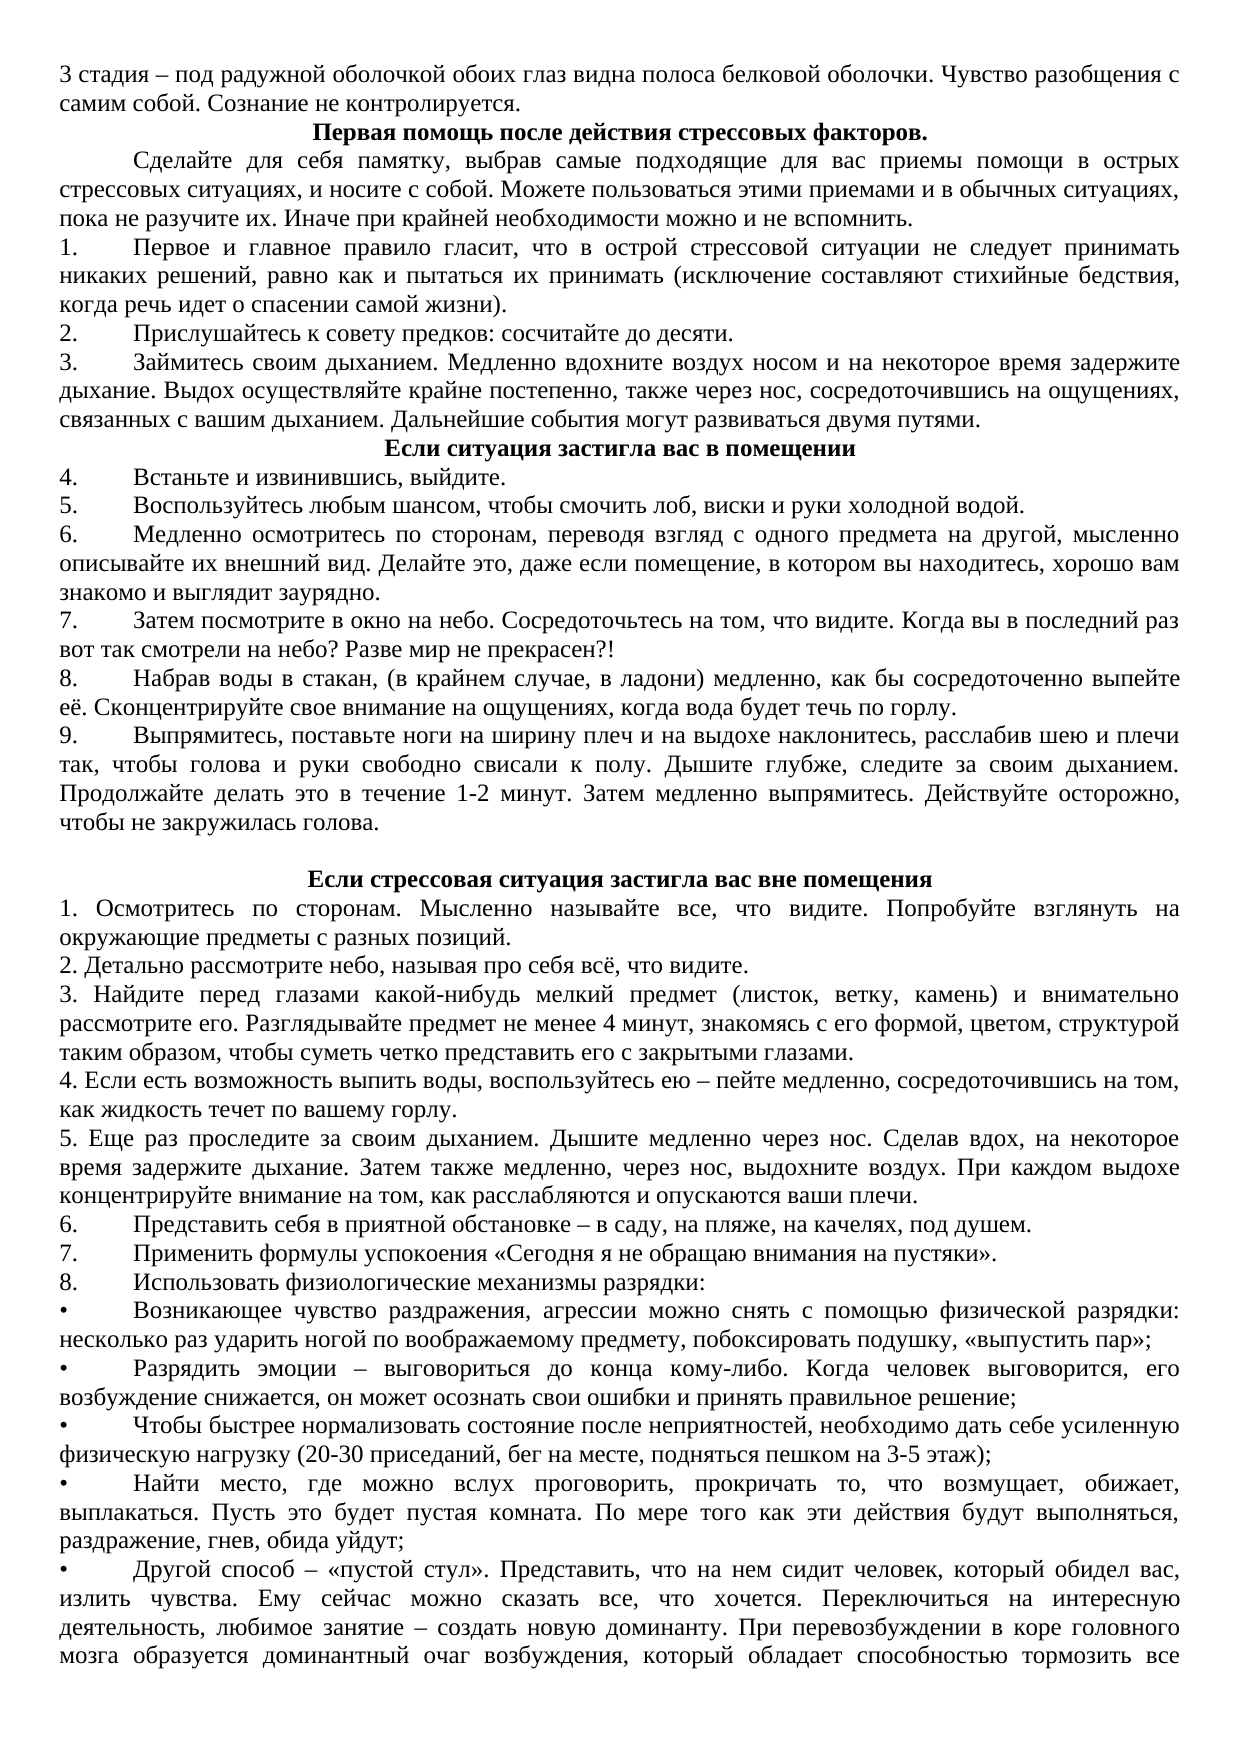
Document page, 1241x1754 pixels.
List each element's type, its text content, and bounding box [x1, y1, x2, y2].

text 3. Найдите перед глазами какой-нибудь мелкий предмет (листок, ветку, камень) и внимательно рассмотрите его. Разглядывайте предмет не менее 4 минут, знакомясь с его формой, цветом, структурой таким образом, чтобы суметь четко представить его с закрытыми глазами. [59, 979, 1181, 1065]
text 4. Если есть возможность выпить воды, воспользуйтесь ею – пейте медленно, сосредоточившись на том, как жидкость течет по вашему горлу. [59, 1065, 1181, 1123]
text 8. Использовать физиологические механизмы разрядки: [59, 1267, 1181, 1295]
text Если стрессовая ситуация застигла вас вне помещения [59, 864, 1181, 893]
text Если ситуация застигла вас в помещении [59, 433, 1181, 462]
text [59, 1554, 1181, 1669]
text 7. Применить формулы успокоения «Сегодня я не обращаю внимания на пустяки». [59, 1238, 1181, 1267]
text Первая помощь после действия стрессовых факторов. [59, 117, 1181, 145]
text 1. Первое и главное правило гласит, что в острой стрессовой ситуации не следует принимать никаких решений, равно как и пытаться их принимать (исключение составляют стихийные бедствия, когда речь идет о спасении самой жизни). [59, 232, 1181, 318]
text 2. Прислушайтесь к совету предков: сосчитайте до десяти. [59, 318, 1181, 347]
text Сделайте для себя памятку, выбрав самые подходящие для вас приемы помощи в острых стрессовых ситуациях, и носите с собой. Можете пользоваться этими приемами и в обычных ситуациях, пока не разучите их. Иначе при крайней необходимости можно и не вспомнить. [59, 145, 1181, 232]
text 1. Осмотритесь по сторонам. Мысленно называйте все, что видите. Попробуйте взглянуть на окружающие предметы с разных позиций. [59, 893, 1181, 950]
text 9. Выпрямитесь, поставьте ноги на ширину плеч и на выдохе наклонитесь, расслабив шею и плечи так, чтобы голова и руки свободно свисали к полу. Дышите глубже, следите за своим дыханием. Продолжайте делать это в течение 1-2 минут. Затем медленно выпрямитесь. Действуйте осторожно, чтобы не закружилась голова. [59, 720, 1181, 835]
text 8. Набрав воды в стакан, (в крайнем случае, в ладони) медленно, как бы сосредоточенно выпейте её. Сконцентрируйте свое внимание на ощущениях, когда вода будет течь по горлу. [59, 663, 1181, 720]
text 5. Еще раз проследите за своим дыханием. Дышите медленно через нос. Сделав вдох, на некоторое время задержите дыхание. Затем также медленно, через нос, выдохните воздух. При каждом выдохе концентрируйте внимание на том, как расслабляются и опускаются ваши плечи. [59, 1123, 1181, 1209]
text 3. Займитесь своим дыханием. Медленно вдохните воздух носом и на некоторое время задержите дыхание. Выдох осуществляйте крайне постепенно, также через нос, сосредоточившись на ощущениях, связанных с вашим дыханием. Дальнейшие события могут развиваться двумя путями. [59, 347, 1181, 433]
text 7. Затем посмотрите в окно на небо. Сосредоточьтесь на том, что видите. Когда вы в последний раз вот так смотрели на небо? Разве мир не прекрасен?! [59, 605, 1181, 663]
text 6. Представить себя в приятной обстановке – в саду, на пляже, на качелях, под душем. [59, 1209, 1181, 1238]
text • Разрядить эмоции – выговориться до конца кому-либо. Когда человек выговорится, его возбуждение снижается, он может осознать свои ошибки и принять правильное решение; [59, 1353, 1181, 1410]
text 2. Детально рассмотрите небо, называя про себя всё, что видите. [59, 950, 1181, 979]
text 5. Воспользуйтесь любым шансом, чтобы смочить лоб, виски и руки холодной водой. [59, 490, 1181, 519]
text 3 стадия – под радужной оболочкой обоих глаз видна полоса белковой оболочки. Чувство разобщения с самим собой. Сознание не контролируется. [59, 59, 1181, 117]
text • Найти место, где можно вслух проговорить, прокричать то, что возмущает, обижает, выплакаться. Пусть это будет пустая комната. По мере того как эти действия будут выполняться, раздражение, гнев, обида уйдут; [59, 1468, 1181, 1554]
text 4. Встаньте и извинившись, выйдите. [59, 462, 1181, 490]
text 6. Медленно осмотритесь по сторонам, переводя взгляд с одного предмета на другой, мысленно описывайте их внешний вид. Делайте это, даже если помещение, в котором вы находитесь, хорошо вам знакомо и выглядит заурядно. [59, 519, 1181, 605]
text • Чтобы быстрее нормализовать состояние после неприятностей, необходимо дать себе усиленную физическую нагрузку (20-30 приседаний, бег на месте, подняться пешком на 3-5 этаж); [59, 1410, 1181, 1468]
text • Возникающее чувство раздражения, агрессии можно снять с помощью физической разрядки: несколько раз ударить ногой по воображаемому предмету, побоксировать подушку, «выпустить пар»; [59, 1295, 1181, 1353]
